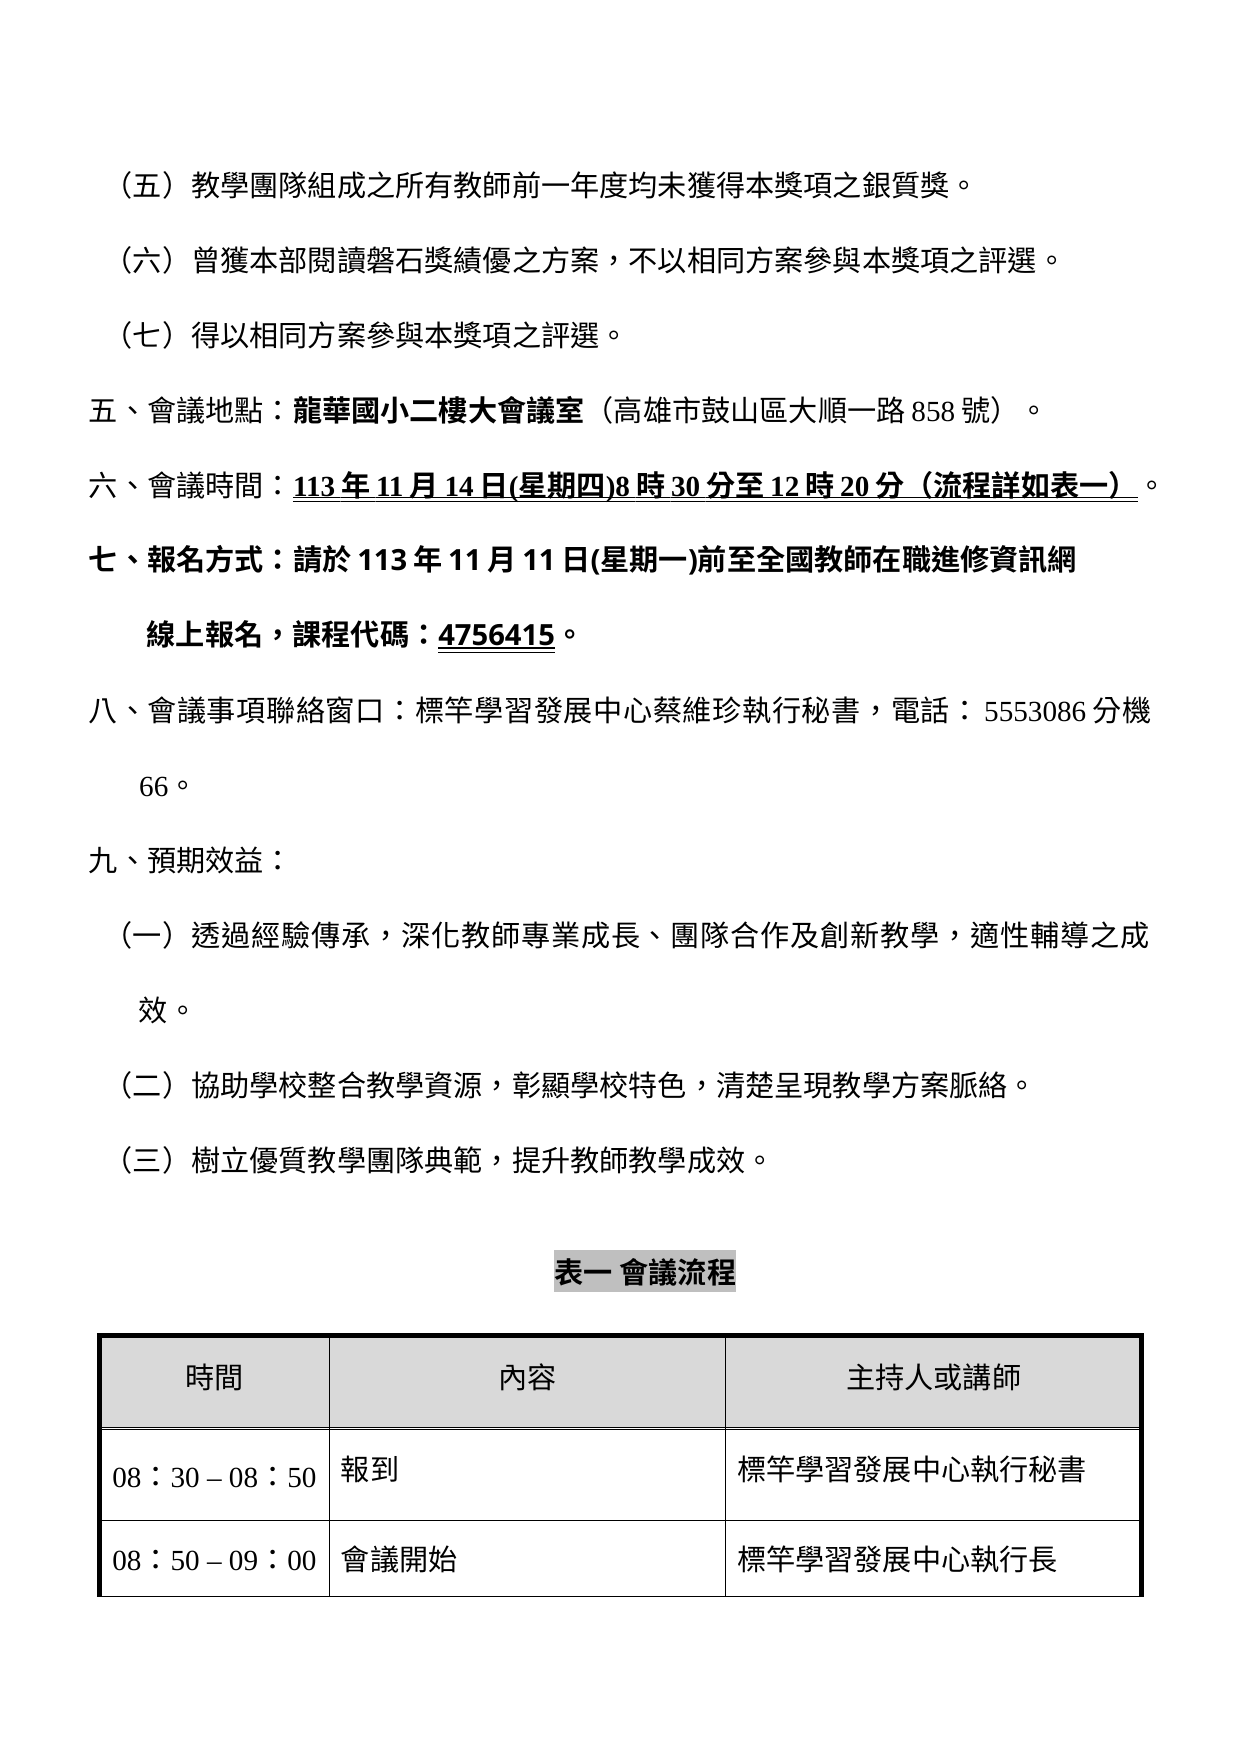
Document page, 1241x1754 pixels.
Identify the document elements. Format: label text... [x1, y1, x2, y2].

table_cell 標竿學習發展中心執行長 [726, 1521, 1139, 1596]
table_cell 標竿學習發展中心執行秘書 [726, 1430, 1139, 1519]
list 表一 會議流程 [139, 1233, 1152, 1308]
list 預期效益： [89, 821, 1152, 896]
table_cell 08：50 – 09：00 [102, 1521, 329, 1596]
list 透過經驗傳承，深化教師專業成長、團隊合作及創新教學，適性輔導之成效。 [103, 896, 1152, 1046]
list 會議地點：龍華國小二樓大會議室（高雄市鼓山區大順一路858號）。 [89, 371, 1152, 446]
table_cell 會議開始 [330, 1521, 725, 1596]
list 協助學校整合教學資源，彰顯學校特色，清楚呈現教學方案脈絡。 [103, 1046, 1152, 1121]
list 會議事項聯絡窗口：標竿學習發展中心蔡維珍執行秘書，電話：5553086分機66。 [89, 671, 1152, 821]
list 報名方式：請於113年11月11日(星期一)前至全國教師在職進修資訊網 線上報名，課程代碼：4756415。 [89, 521, 1152, 671]
list 曾獲本部閱讀磐石獎績優之方案，不以相同方案參與本獎項之評選。 [103, 221, 1152, 296]
list 會議時間：113年11月14日(星期四)8時30分至12時20分（流程詳如表一）。 [89, 446, 1152, 521]
list 得以相同方案參與本獎項之評選。 [103, 296, 1152, 371]
table_header 內容 [330, 1338, 725, 1427]
table_header 時間 [102, 1338, 329, 1427]
list 樹立優質教學團隊典範，提升教師教學成效。 [103, 1121, 1152, 1196]
table_cell 報到 [330, 1430, 725, 1519]
table_cell 08：30 – 08：50 [102, 1430, 329, 1519]
table_header 主持人或講師 [726, 1338, 1139, 1427]
list 教學團隊組成之所有教師前一年度均未獲得本獎項之銀質獎。 [103, 146, 1152, 221]
